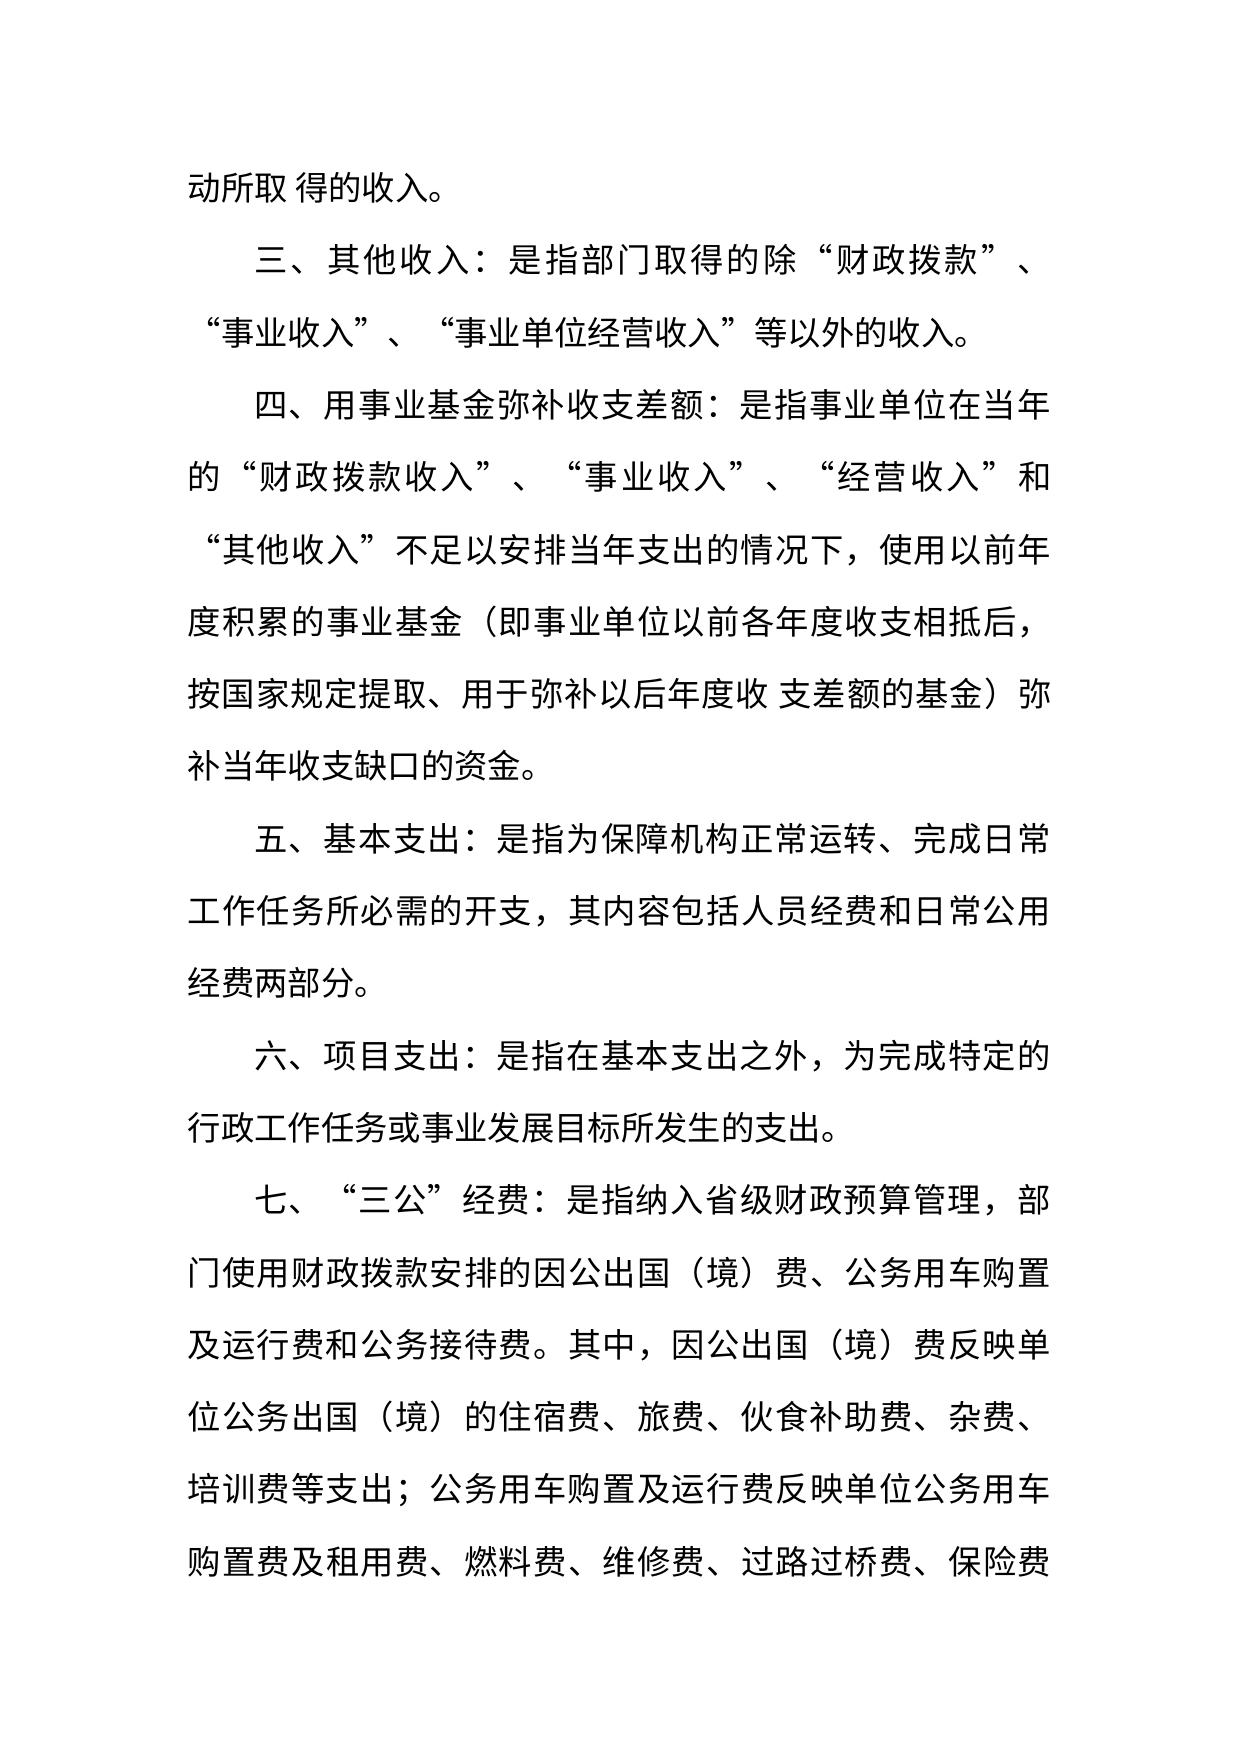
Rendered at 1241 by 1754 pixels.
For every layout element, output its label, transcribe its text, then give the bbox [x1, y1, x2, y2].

text 六、项目支出：是指在基本支出之外，为完成特定的行政工作任务或事业发展目标所发生的支出。 [187, 1029, 1053, 1150]
text 五、基本支出：是指为保障机构正常运转、完成日常工作任务所必需的开支，其内容包括人员经费和日常公用经费两部分。 [187, 813, 1053, 1005]
text 三、其他收入：是指部门取得的除“财政拨款”、“事业收入”、“事业单位经营收入”等以外的收入。 [187, 234, 1053, 355]
text 四、用事业基金弥补收支差额：是指事业单位在当年的“财政拨款收入”、“事业收入”、“经营收入”和“其他收入”不足以安排当年支出的情况下，使用以前年度积累的事业基金（即事业单位以前各年度收支相抵后，按国家规定提取、用于弥补以后年度收 支差额的基金）弥补当年收支缺口的资金。 [187, 379, 1053, 788]
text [187, 162, 1053, 210]
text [187, 1174, 1053, 1584]
